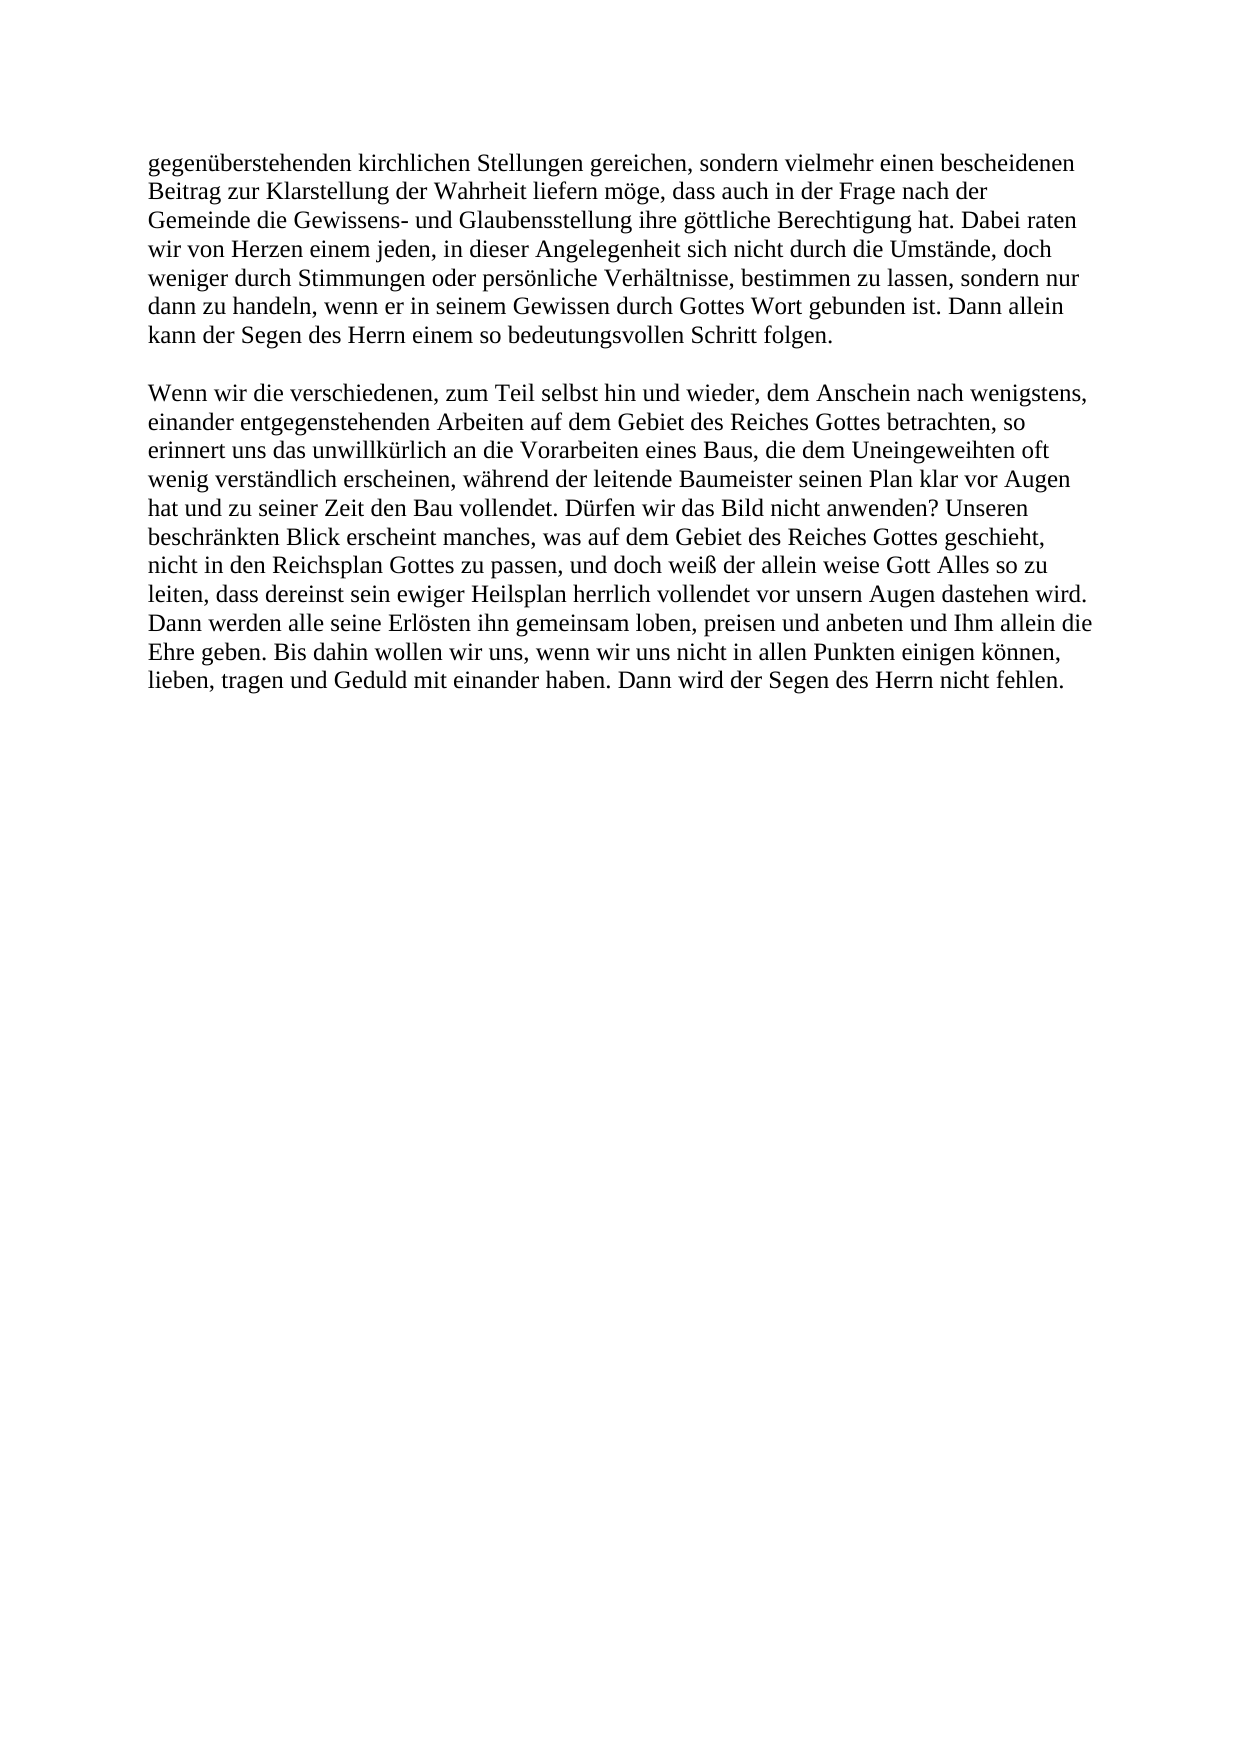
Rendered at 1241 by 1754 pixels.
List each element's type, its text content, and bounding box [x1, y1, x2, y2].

text Wenn wir die verschiedenen, zum Teil selbst hin und wieder, dem Anschein nach wenigstens, einander entgegenstehenden Arbeiten auf dem Gebiet des Reiches Gottes betrachten, so erinnert uns das unwillkürlich an die Vorarbeiten eines Baus, die dem Uneingeweihten oft wenig verständlich erscheinen, während der leitende Baumeister seinen Plan klar vor Augen hat und zu seiner Zeit den Bau vollendet. Dürfen wir das Bild nicht anwenden? Unseren beschränkten Blick erscheint manches, was auf dem Gebiet des Reiches Gottes geschieht, nicht in den Reichsplan Gottes zu passen, und doch weiß der allein weise Gott Alles so zu leiten, dass dereinst sein ewiger Heilsplan herrlich vollendet vor unsern Augen dastehen wird. Dann werden alle seine Erlösten ihn gemeinsam loben, preisen und anbeten und Ihm allein die Ehre geben. Bis dahin wollen wir uns, wenn wir uns nicht in allen Punkten einigen können, lieben, tragen und Geduld mit einander haben. Dann wird der Segen des Herrn nicht fehlen. [148, 378, 1093, 694]
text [148, 148, 1093, 349]
